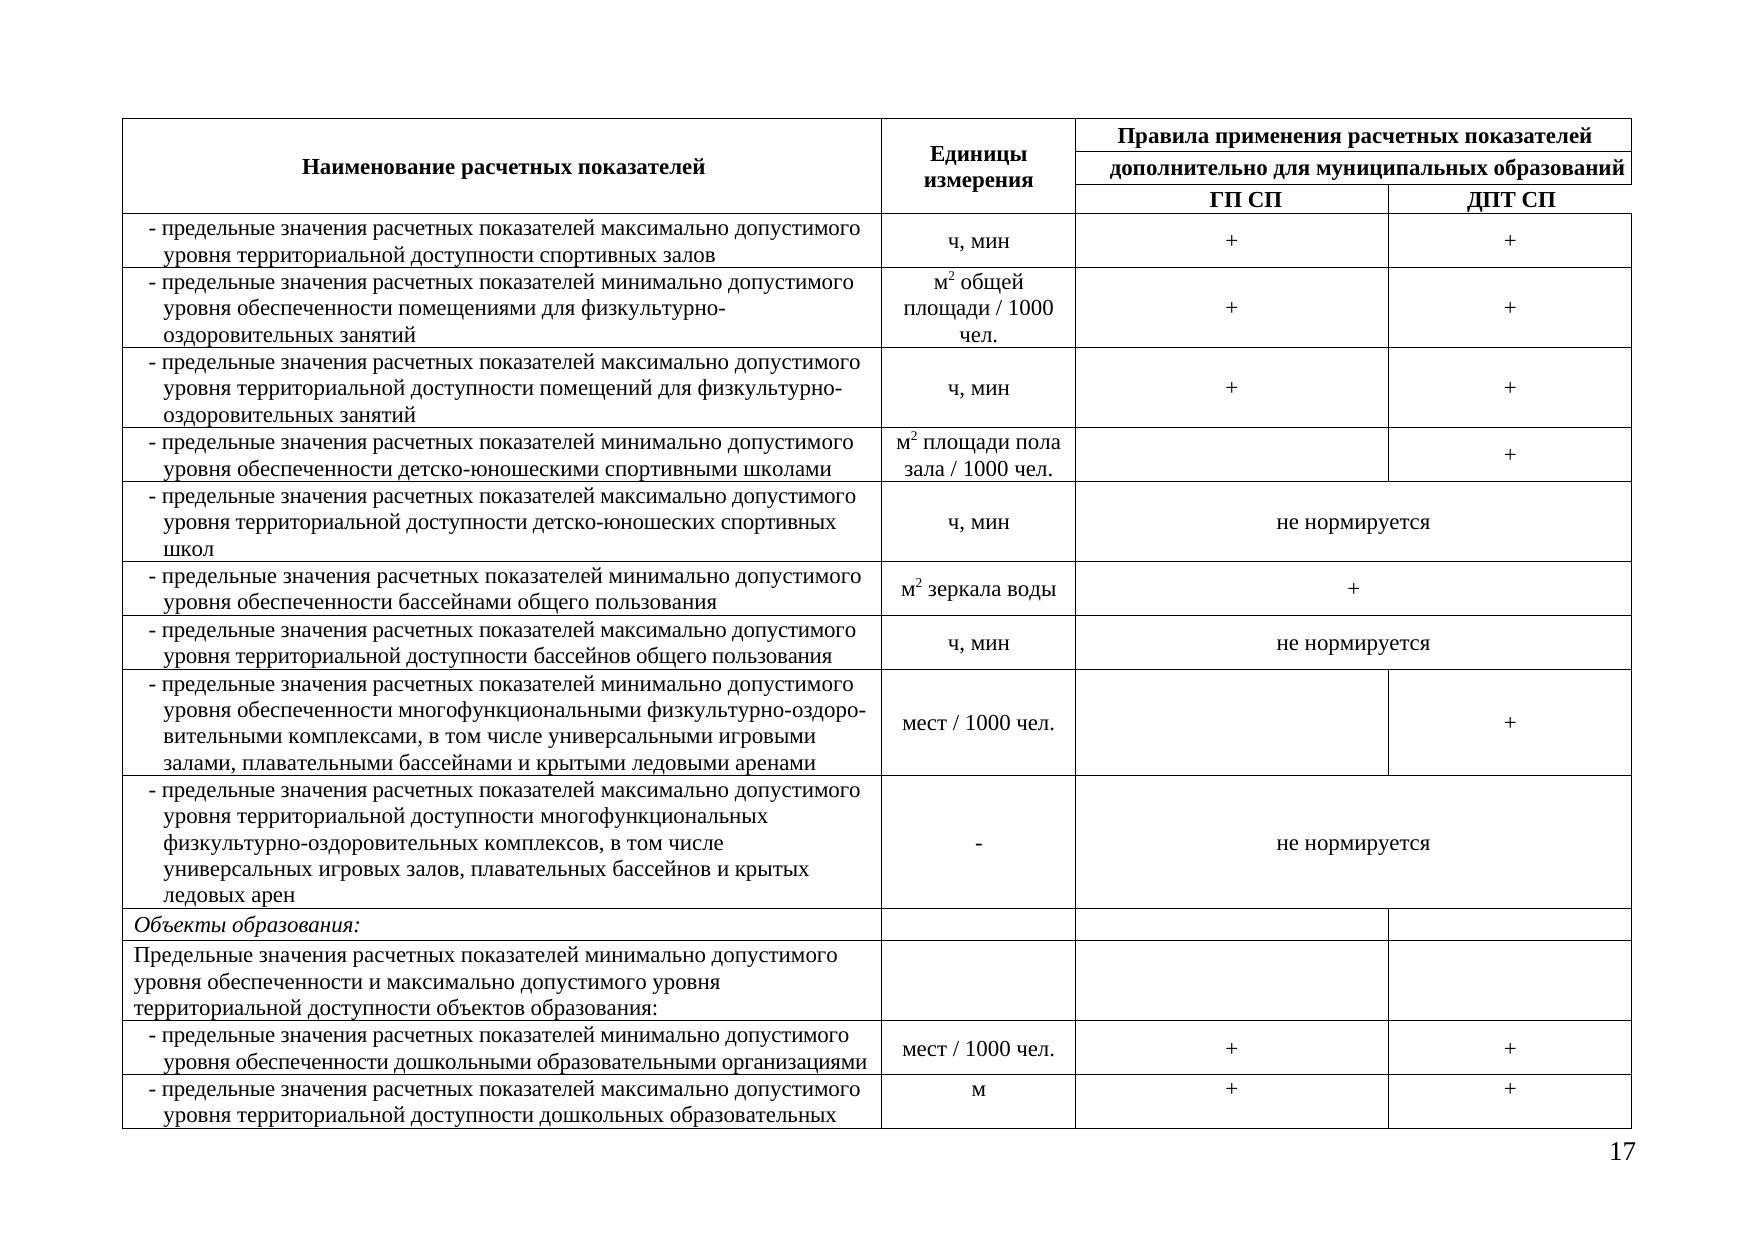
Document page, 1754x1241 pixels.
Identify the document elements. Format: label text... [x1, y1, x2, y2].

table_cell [123, 1075, 881, 1128]
table_cell [1389, 941, 1631, 1020]
table_cell м2 площади пола зала / 1000 чел. [882, 428, 1075, 481]
table_cell ДПТ СП [1389, 185, 1632, 213]
table_cell Предельные значения расчетных показателей минимально допустимого уровня обеспеченности и максимально допустимого уровня территориальной доступности объектов образования: [123, 941, 881, 1020]
table_cell + [1076, 1021, 1388, 1074]
table_cell - [882, 776, 1075, 908]
table_cell - предельные значения расчетных показателей минимально допустимого уровня обеспеченности многофункциональными физкультурно-оздоро-вительными комплексами, в том числе универсальными игровыми залами, плавательными бассейнами и крытыми ледовыми аренами [123, 670, 881, 775]
table_cell - предельные значения расчетных показателей максимально допустимого уровня территориальной доступности помещений для физкультурно-оздоровительных занятий [123, 348, 881, 427]
table_cell ч, мин [882, 616, 1075, 668]
table_header Наименование расчетных показателей [123, 119, 881, 213]
table_cell - предельные значения расчетных показателей минимально допустимого уровня обеспеченности бассейнами общего пользования [123, 562, 881, 615]
table_cell м2 общей площади / 1000 чел. [882, 268, 1075, 347]
table_cell + [1389, 670, 1631, 775]
table_cell - предельные значения расчетных показателей максимально допустимого уровня территориальной доступности многофункциональных физкультурно-оздоровительных комплексов, в том числе универсальных игровых залов, плавательных бассейнов и крытых ледовых арен [123, 776, 881, 908]
table_cell ч, мин [882, 348, 1075, 427]
table_cell + [1076, 562, 1631, 615]
table_cell [1076, 941, 1388, 1020]
table_cell м [882, 1075, 1075, 1128]
table_cell - предельные значения расчетных показателей максимально допустимого уровня территориальной доступности детско-юношеских спортивных школ [123, 482, 881, 561]
table_cell ч, мин [882, 482, 1075, 561]
table_cell [1076, 185, 1100, 213]
table_header Единицы измерения [882, 119, 1075, 213]
table_cell мест / 1000 чел. [882, 670, 1075, 775]
table_cell [1076, 152, 1100, 183]
table_cell + [1389, 214, 1631, 267]
table_cell [882, 941, 1075, 1020]
table_cell + [1389, 268, 1631, 347]
table_cell - предельные значения расчетных показателей максимально допустимого уровня территориальной доступности бассейнов общего пользования [123, 616, 881, 668]
table_cell + [1389, 1021, 1631, 1074]
table_cell не нормируется [1076, 482, 1631, 561]
table_header Правила применения расчетных показателей [1076, 119, 1631, 151]
table_cell Объекты образования: [123, 909, 881, 940]
table_cell м2 зеркала воды [882, 562, 1075, 615]
table_cell мест / 1000 чел. [882, 1021, 1075, 1074]
table_cell - предельные значения расчетных показателей минимально допустимого уровня обеспеченности детско-юношескими спортивными школами [123, 428, 881, 481]
table_cell [1076, 428, 1388, 481]
table_cell + [1076, 348, 1388, 427]
table_cell [882, 909, 1075, 940]
table_cell + [1389, 1075, 1631, 1128]
table_cell + [1389, 428, 1631, 481]
table_cell ГП СП [1100, 185, 1388, 213]
table_cell + [1076, 1075, 1388, 1128]
table_cell [1389, 909, 1631, 940]
table_cell ч, мин [882, 214, 1075, 267]
table_cell + [1389, 348, 1631, 427]
table_cell дополнительно для муниципальных образований [1100, 152, 1631, 183]
table_cell не нормируется [1076, 616, 1631, 668]
table_cell - предельные значения расчетных показателей минимально допустимого уровня обеспеченности помещениями для физкультурно-оздоровительных занятий [123, 268, 881, 347]
table_cell [1076, 909, 1388, 940]
table_cell - предельные значения расчетных показателей максимально допустимого уровня территориальной доступности спортивных залов [123, 214, 881, 267]
table_cell + [1076, 268, 1388, 347]
table_cell не нормируется [1076, 776, 1631, 908]
table_cell [1076, 670, 1388, 775]
table_cell + [1076, 214, 1388, 267]
table_cell - предельные значения расчетных показателей минимально допустимого уровня обеспеченности дошкольными образовательными организациями [123, 1021, 881, 1074]
